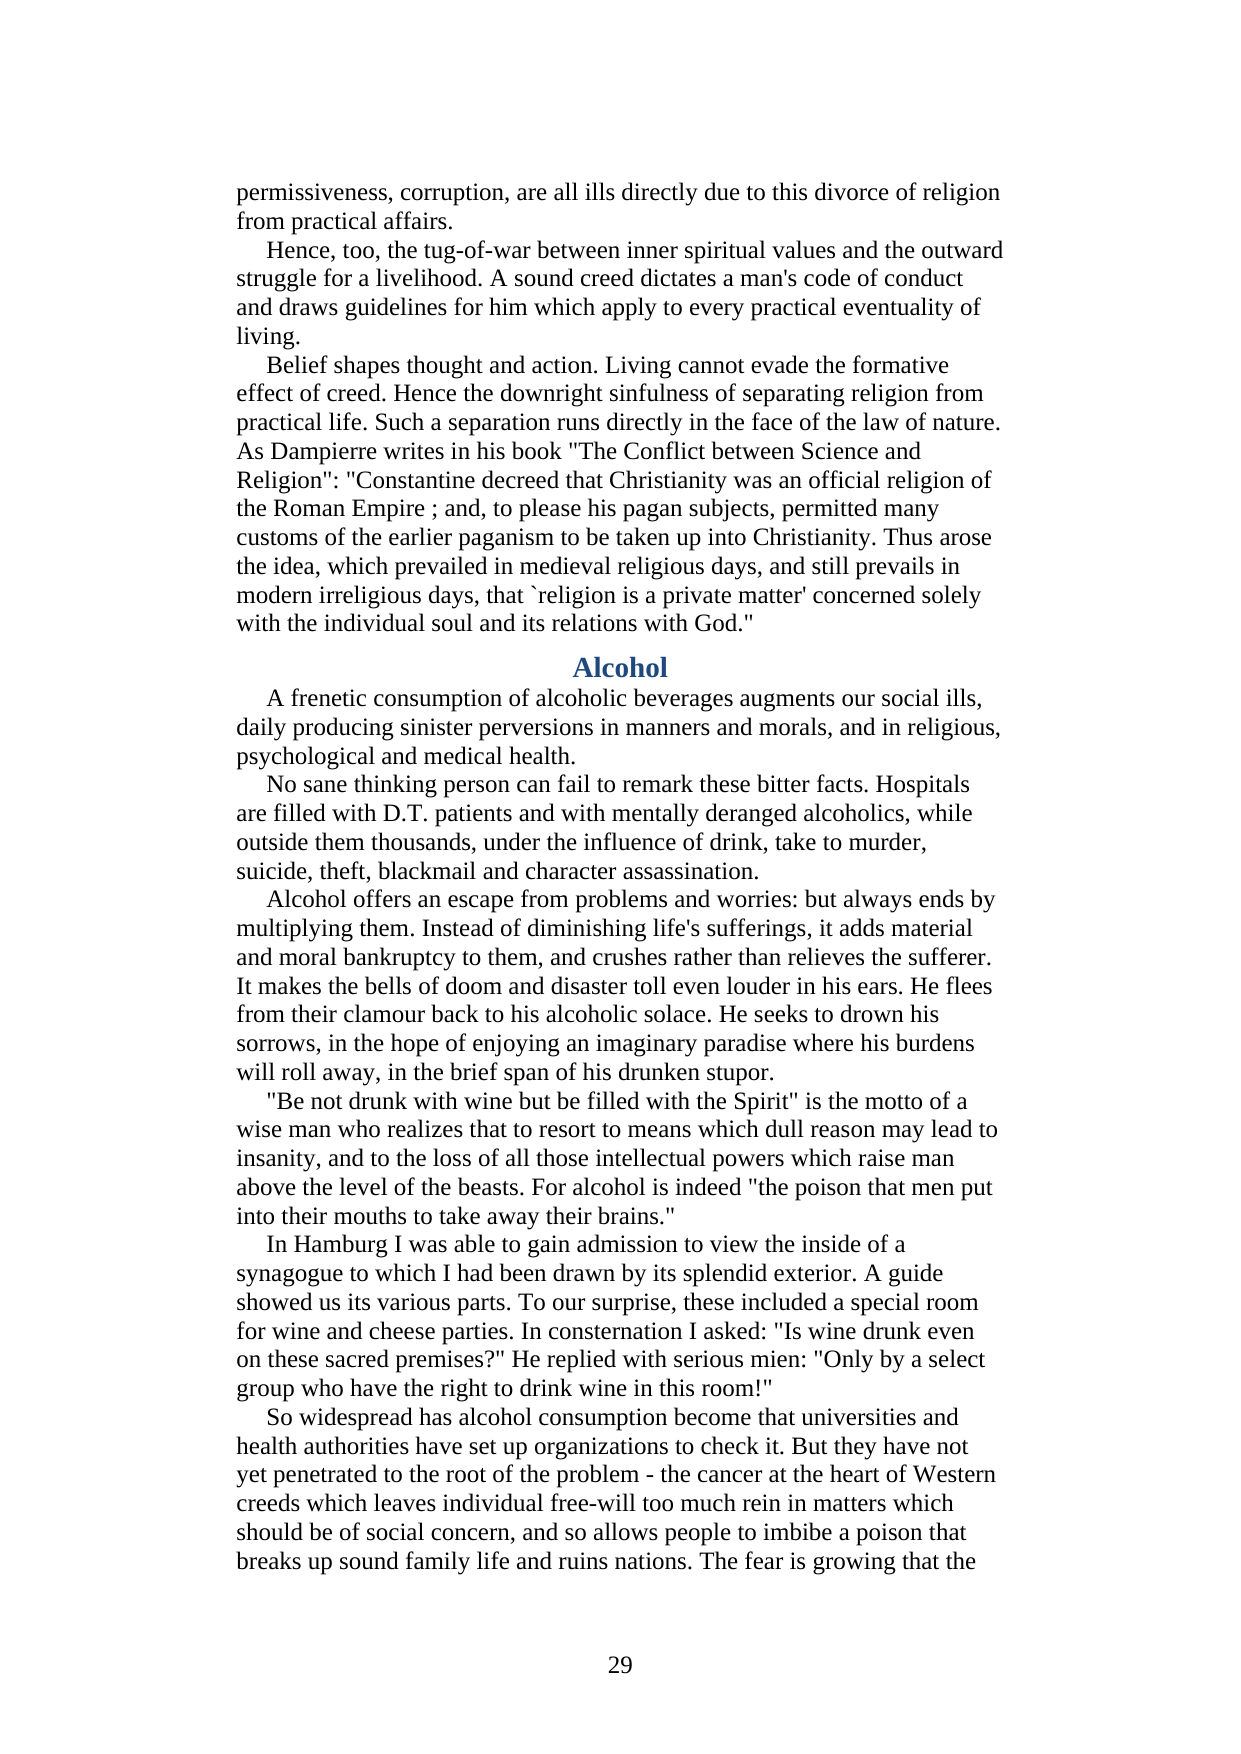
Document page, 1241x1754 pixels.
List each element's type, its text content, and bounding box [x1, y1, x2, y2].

text Alcohol offers an escape from problems and worries: but always ends by multiplying them. Instead of diminishing life's sufferings, it adds material and moral bankruptcy to them, and crushes rather than relieves the sufferer. It makes the bells of doom and disaster toll even louder in his ears. He flees from their clamour back to his alcoholic solace. He seeks to drown his sorrows, in the hope of enjoying an imaginary paradise where his burdens will roll away, in the brief span of his drunken stupor. [236, 884, 1004, 1086]
text Belief shapes thought and action. Living cannot evade the formative effect of creed. Hence the downright sinfulness of separating religion from practical life. Such a separation runs directly in the face of the law of nature. As Dampierre writes in his book "The Conflict between Science and Religion": "Constantine decreed that Christianity was an official religion of the Roman Empire ; and, to please his pagan subjects, permitted many customs of the earlier paganism to be taken up into Christianity. Thus arose the idea, which prevailed in medieval religious days, and still prevails in modern irreligious days, that `religion is a private matter' concerned solely with the individual soul and its relations with God." [236, 350, 1004, 637]
text In Hamburg I was able to gain admission to view the inside of a synagogue to which I had been drawn by its splendid exterior. A guide showed us its various parts. To our surprise, these included a special room for wine and cheese parties. In consternation I asked: "Is wine drunk even on these sacred premises?" He replied with serious mien: "Only by a select group who have the right to drink wine in this room!" [236, 1229, 1004, 1402]
text A frenetic consumption of alcoholic beverages augments our social ills, daily producing sinister perversions in manners and morals, and in religious, psychological and medical health. [236, 683, 1004, 769]
subtitle Alcohol [236, 650, 1004, 683]
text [236, 1402, 1004, 1574]
text No sane thinking person can fail to remark these bitter facts. Hospitals are filled with D.T. patients and with mentally deranged alcoholics, while outside them thousands, under the influence of drink, take to murder, suicide, theft, blackmail and character assassination. [236, 769, 1004, 884]
text Hence, too, the tug-of-war between inner spiritual values and the outward struggle for a livelihood. A sound creed dictates a man's code of conduct and draws guidelines for him which apply to every practical eventuality of living. [236, 235, 1004, 350]
text "Be not drunk with wine but be filled with the Spirit" is the motto of a wise man who realizes that to resort to means which dull reason may lead to insanity, and to the loss of all those intellectual powers which raise man above the level of the beasts. For alcohol is indeed "the poison that men put into their mouths to take away their brains." [236, 1086, 1004, 1229]
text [236, 177, 1004, 235]
